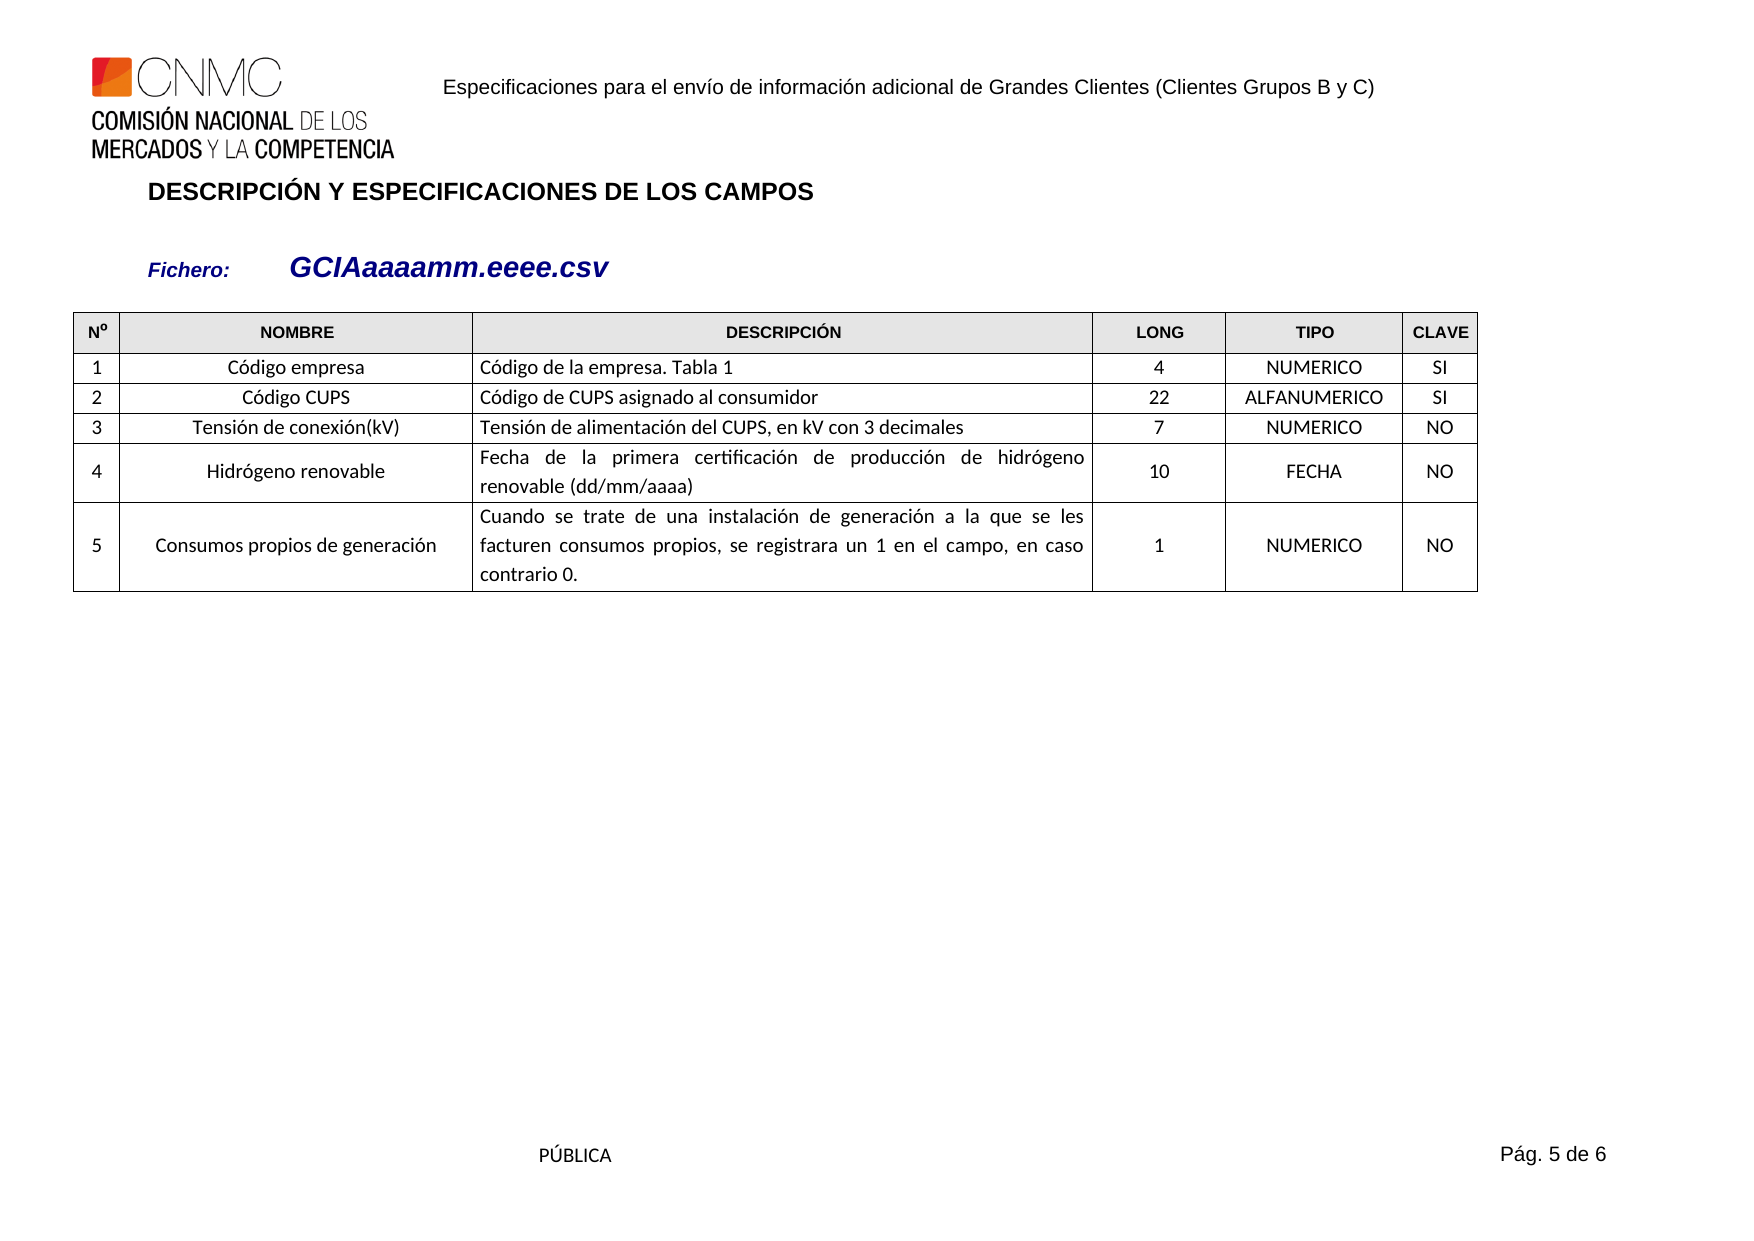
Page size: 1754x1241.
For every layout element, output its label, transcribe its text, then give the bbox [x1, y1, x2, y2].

table_cell Fecha de la primera certificación de producción de hidrógeno renovable (dd/mm/aaaa) [473, 444, 1092, 502]
text DESCRIPCIÓN Y ESPECIFICACIONES DE LOS CAMPOS [148, 177, 1606, 206]
table_cell 5 [74, 503, 119, 591]
table_cell NUMERICO [1226, 414, 1402, 443]
table_cell Consumos propios de generación [120, 503, 472, 591]
table_cell ALFANUMERICO [1226, 384, 1402, 413]
text Fichero: GCIAaaaamm.eeee.csv [148, 250, 1606, 283]
table_cell Tensión de conexión(kV) [120, 414, 472, 443]
table_header descripción [473, 313, 1092, 353]
table_cell 4 [1093, 354, 1225, 383]
table_cell NO [1403, 444, 1477, 502]
table_cell Cuando se trate de una instalación de generación a la que se les facturen consumos propios, se registrara un 1 en el campo, en caso contrario 0. [473, 503, 1092, 591]
table_cell 4 [74, 444, 119, 502]
table_header tipo [1226, 313, 1402, 353]
table_cell SI [1403, 354, 1477, 383]
table_cell NO [1403, 503, 1477, 591]
table_cell 7 [1093, 414, 1225, 443]
table_cell 22 [1093, 384, 1225, 413]
table_cell 3 [74, 414, 119, 443]
table_cell FECHA [1226, 444, 1402, 502]
table_cell NO [1403, 414, 1477, 443]
table_cell Código empresa [120, 354, 472, 383]
table_cell NUMERICO [1226, 503, 1402, 591]
table_cell Código CUPS [120, 384, 472, 413]
picture [75, 44, 406, 171]
table_cell 2 [74, 384, 119, 413]
table_cell Código de la empresa. Tabla 1 [473, 354, 1092, 383]
table_cell Hidrógeno renovable [120, 444, 472, 502]
table_cell Código de CUPS asignado al consumidor [473, 384, 1092, 413]
table_header long [1093, 313, 1225, 353]
table_cell Tensión de alimentación del CUPS, en kV con 3 decimales [473, 414, 1092, 443]
table_cell NUMERICO [1226, 354, 1402, 383]
table_header clave [1403, 313, 1477, 353]
table_header nombre [120, 313, 472, 353]
table_cell 10 [1093, 444, 1225, 502]
table_cell 1 [1093, 503, 1225, 591]
table_cell SI [1403, 384, 1477, 413]
table_cell 1 [74, 354, 119, 383]
table_header nº [74, 313, 119, 353]
